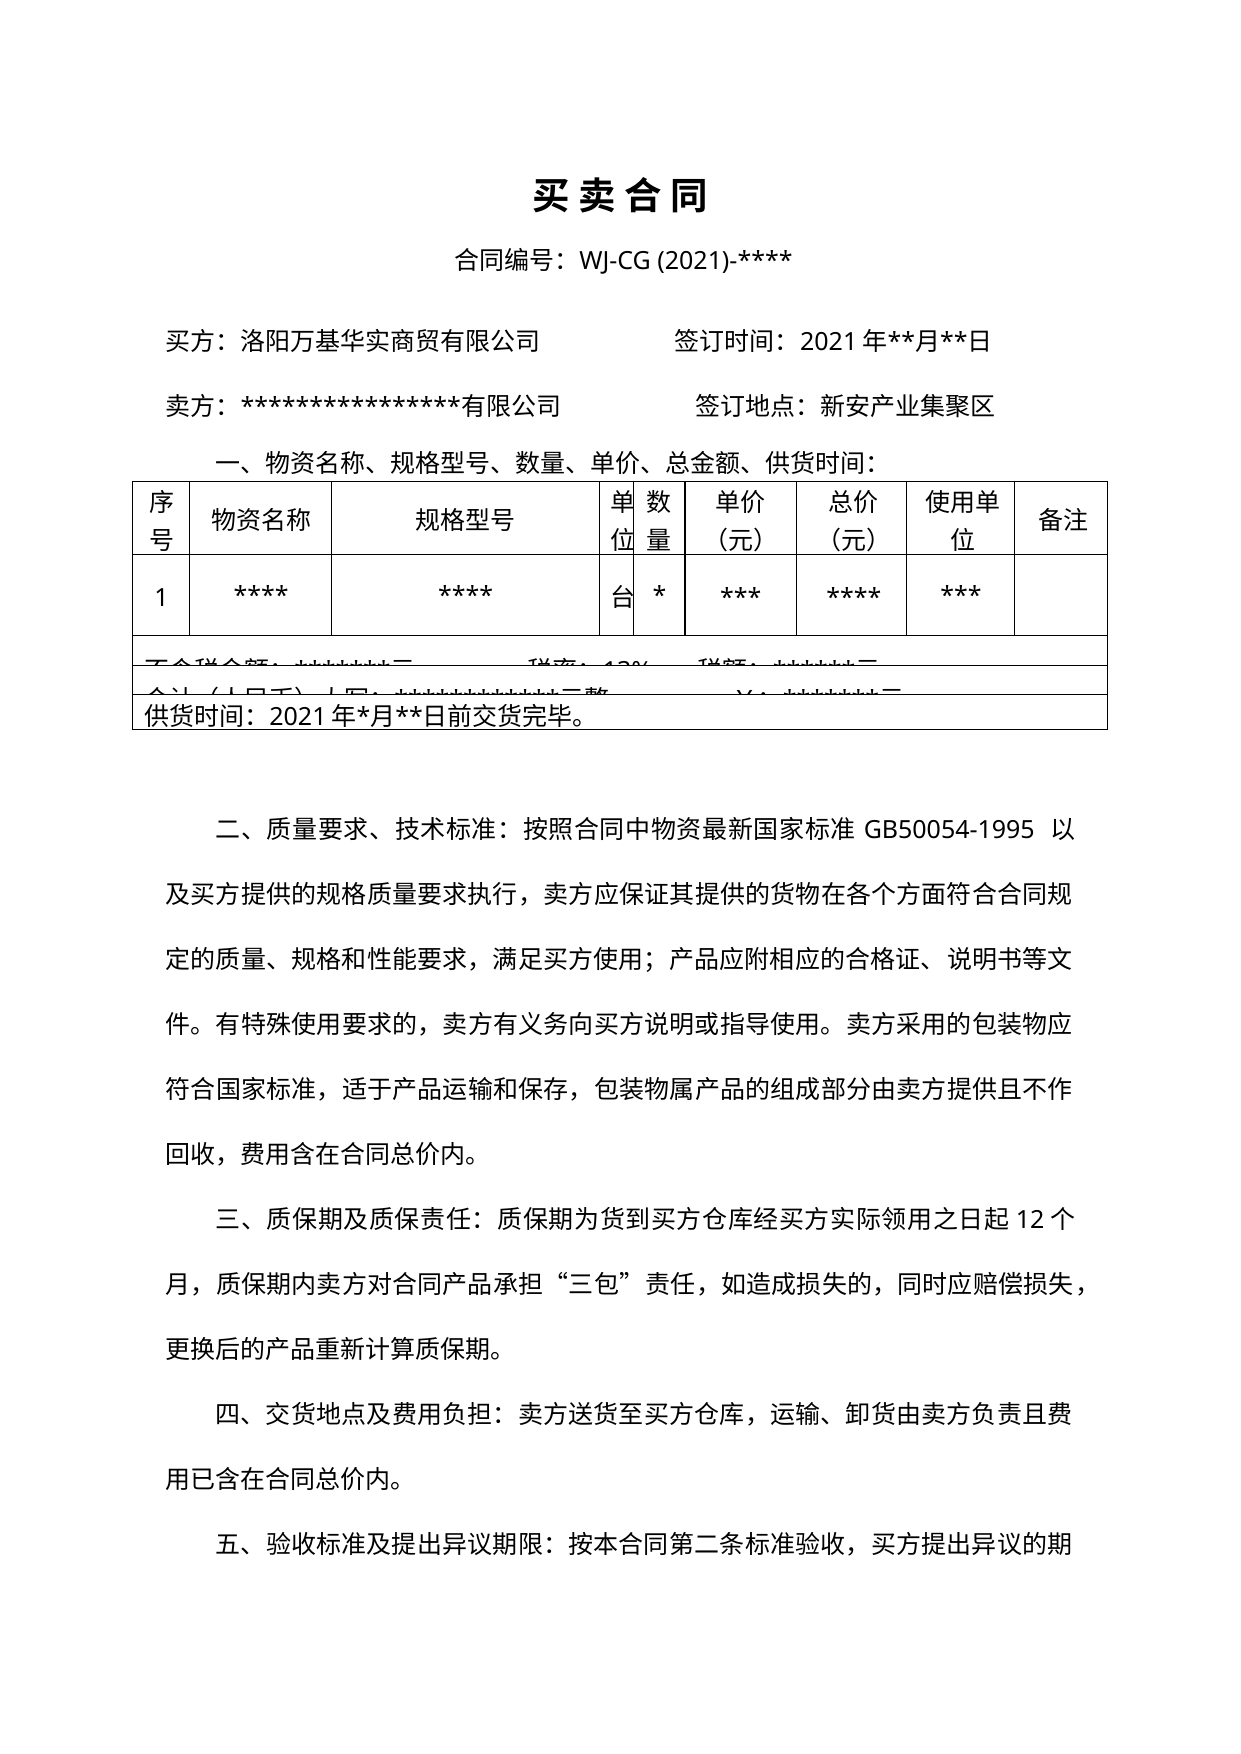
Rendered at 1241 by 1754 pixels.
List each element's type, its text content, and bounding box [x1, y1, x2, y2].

table_cell 台 [600, 555, 633, 635]
table_cell [1015, 555, 1107, 635]
table_cell 1 [133, 555, 189, 635]
table_cell 供货时间：2021年*月**日前交货完毕。 [133, 695, 1107, 729]
table_cell *** [907, 555, 1014, 635]
text 买 卖 合 同 [165, 161, 1075, 226]
table_cell 合计（人民币）大写：************元整 ￥：*******元 [133, 666, 1107, 694]
text 卖方：****************有限公司 签订地点：新安产业集聚区 [165, 372, 1147, 437]
table_header 总价（元） [797, 482, 906, 554]
text 合同编号：WJ-CG (2021)-**** [165, 226, 1075, 291]
table_header 使用单位 [907, 482, 1014, 554]
text 四、交货地点及费用负担：卖方送货至买方仓库，运输、卸货由卖方负责且费用已含在合同总价内。 [165, 1380, 1075, 1510]
table_header 物资名称 [190, 482, 331, 554]
table_header 数量 [634, 482, 684, 554]
text 二、质量要求、技术标准：按照合同中物资最新国家标准GB50054-1995 以及买方提供的规格质量要求执行，卖方应保证其提供的货物在各个方面符合合同规定的质量、规格和性能要求，满足买方使用；产品应附相应的合格证、说明书等文件。有特殊使用要求的，卖方有义务向买方说明或指导使用。卖方采用的包装物应符合国家标准，适于产品运输和保存，包装物属产品的组成部分由卖方提供且不作回收，费用含在合同总价内。 [165, 795, 1075, 1185]
text 三、质保期及质保责任：质保期为货到买方仓库经买方实际领用之日起12个月，质保期内卖方对合同产品承担“三包”责任，如造成损失的，同时应赔偿损失，更换后的产品重新计算质保期。 [165, 1185, 1075, 1380]
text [165, 1510, 1075, 1575]
table_cell 不含税金额：*******元 税率：13% 税额：******元 [133, 636, 1107, 664]
table_cell * [634, 555, 684, 635]
table_header 备注 [1015, 482, 1107, 554]
table_cell **** [190, 555, 331, 635]
text 买方：洛阳万基华实商贸有限公司 签订时间：2021年**月**日 [165, 307, 1147, 372]
table_header 单位 [600, 482, 633, 554]
table_cell *** [686, 555, 796, 635]
table_cell **** [797, 555, 906, 635]
table_header 序号 [133, 482, 189, 554]
table_cell **** [332, 555, 599, 635]
table_header 单价（元） [686, 482, 796, 554]
text 一、物资名称、规格型号、数量、单价、总金额、供货时间： [165, 437, 1075, 481]
table_header 规格型号 [332, 482, 599, 554]
